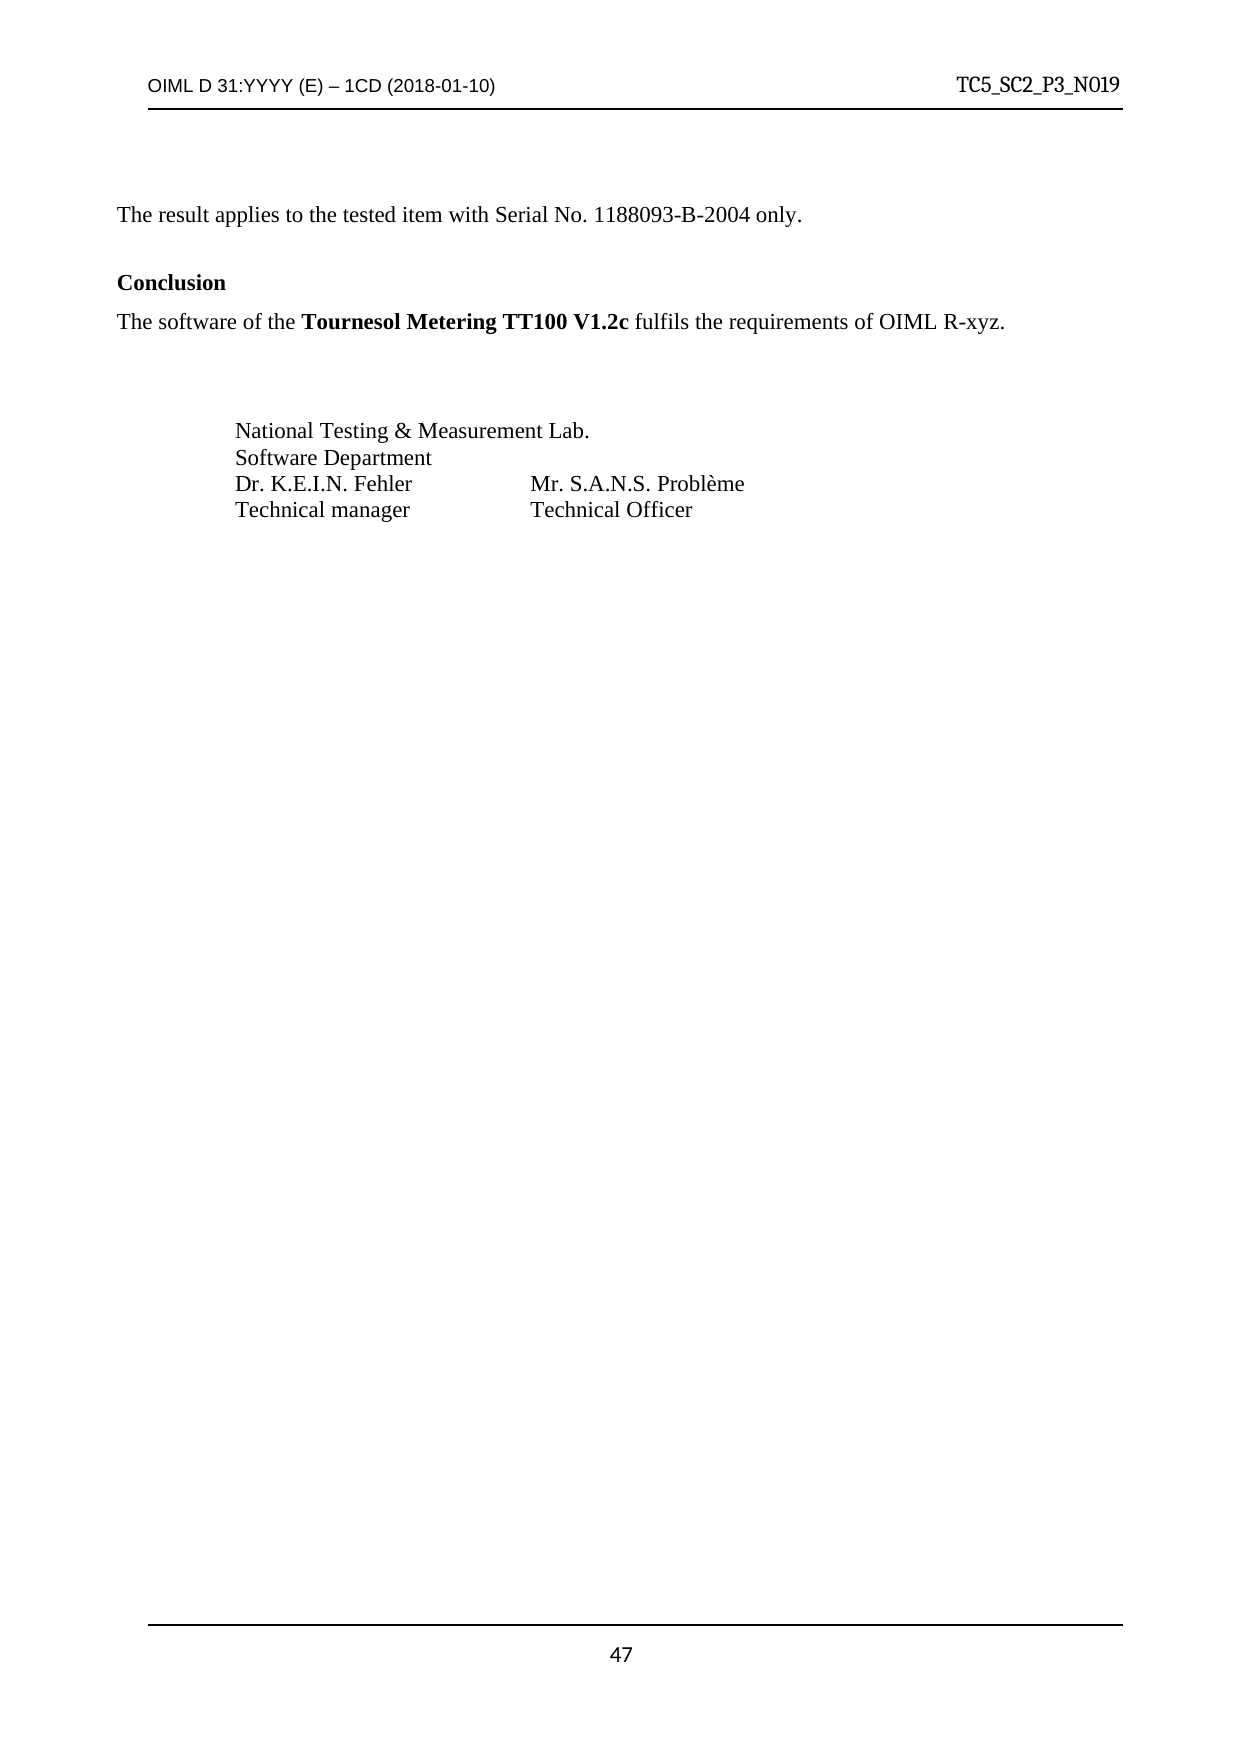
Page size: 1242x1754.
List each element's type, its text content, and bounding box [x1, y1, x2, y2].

text Technical manager Technical Officer [117, 496, 1139, 523]
text The software of the Tournesol Metering TT100 V1.2c fulfils the requirements of OIML R-xyz. [117, 308, 1139, 334]
text The result applies to the tested item with Serial No. 1188093-B-2004 only. [117, 201, 1139, 227]
text Conclusion [117, 269, 1139, 295]
text Software Department [117, 444, 1139, 470]
text National Testing & Measurement Lab. [117, 417, 1139, 444]
text Dr. K.E.I.N. Fehler Mr. S.A.N.S. Problème [117, 470, 1139, 496]
